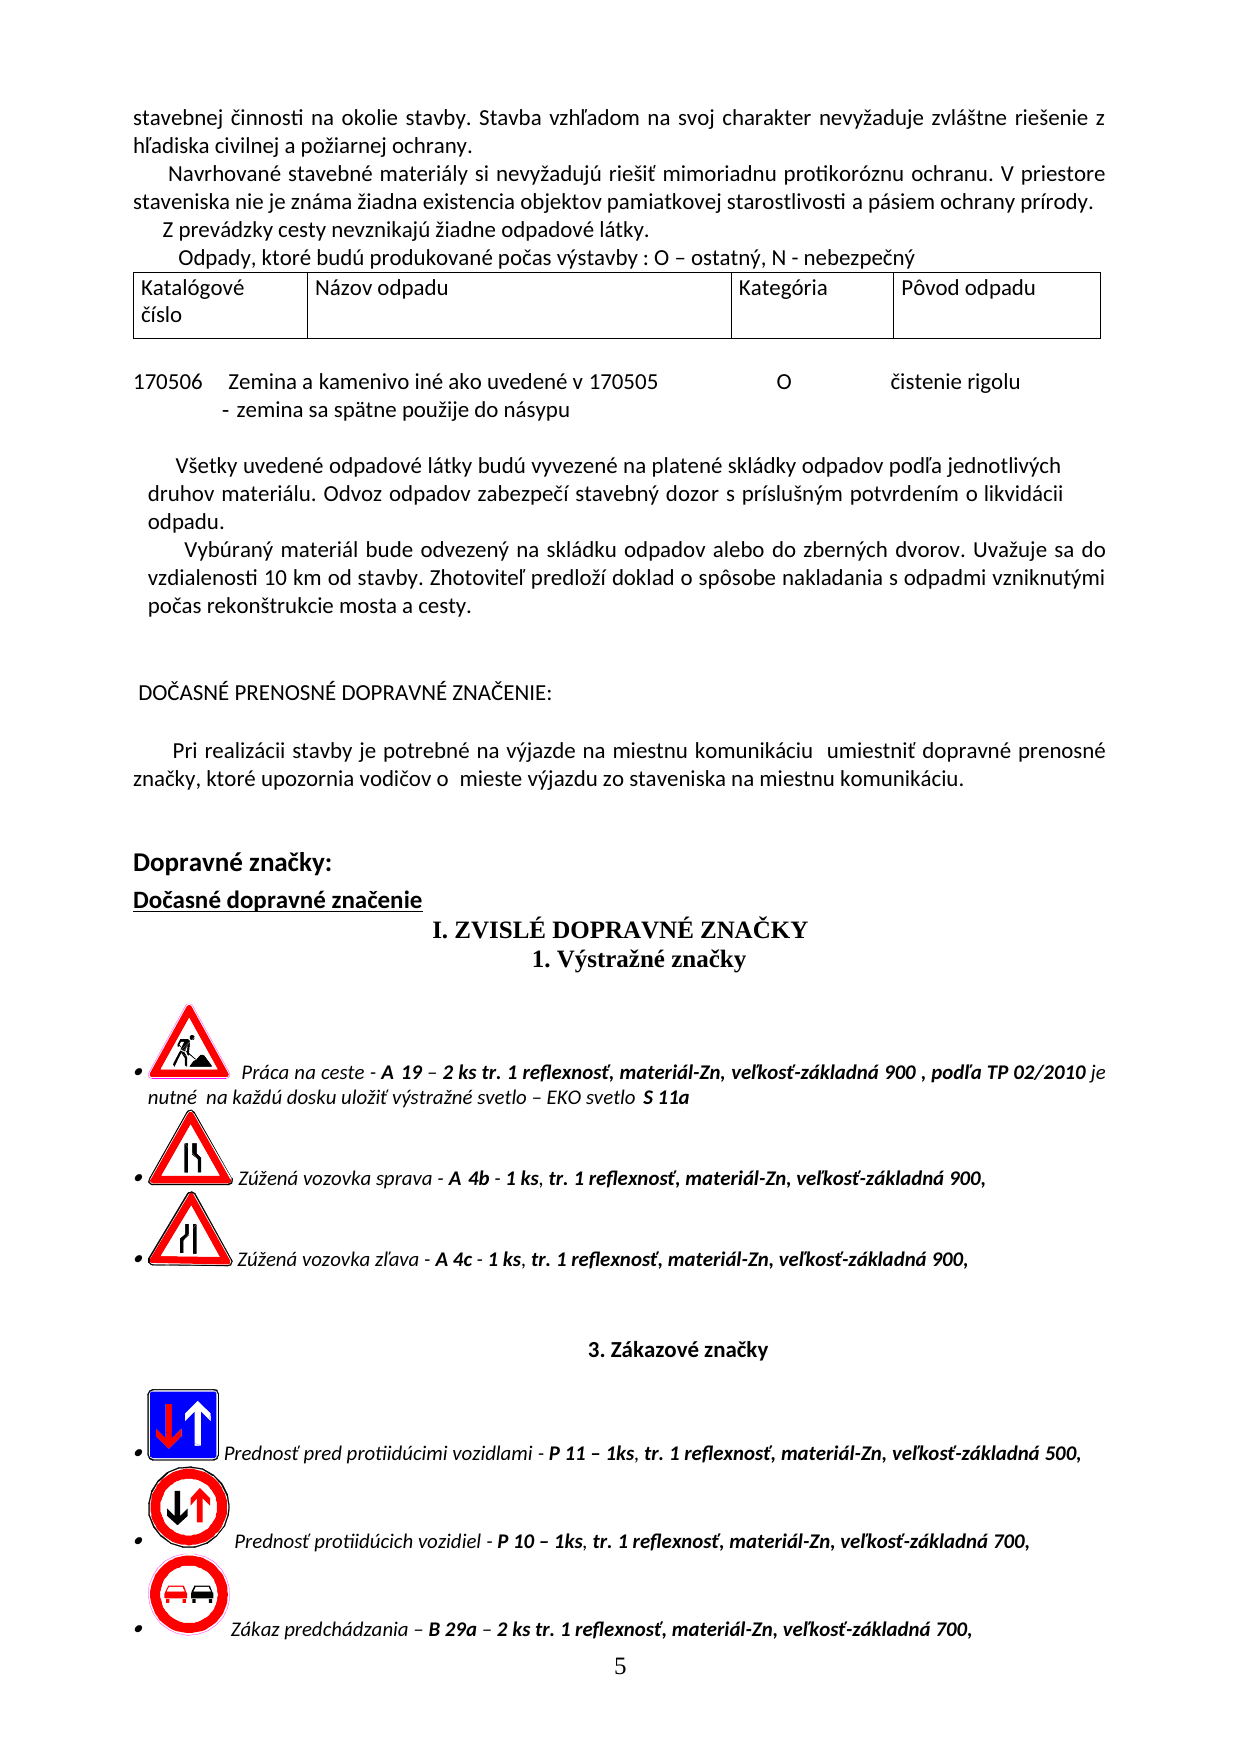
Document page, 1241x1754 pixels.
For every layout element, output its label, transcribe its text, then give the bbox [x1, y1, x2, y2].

table_header Katalógové číslo [134, 273, 307, 338]
table_header Názov odpadu [308, 273, 731, 338]
list Prednosť pred protiidúcimi vozidlami - P 11 – 1ks, tr. 1 reflexnosť, materiál-Zn, veľkosť-základná 500, [133, 1388, 1107, 1466]
text I. ZVISLÉ DOPRAVNÉ ZNAČKY [133, 915, 1107, 944]
text 170506 Zemina a kamenivo iné ako uvedené v 170505 O čistenie rigolu [133, 367, 1108, 395]
text Všetky uvedené odpadové látky budú vyvezené na platené skládky odpadov podľa jednotlivých druhov materiálu. Odvoz odpadov zabezpečí stavebný dozor s príslušným potvrdením o likvidácii odpadu. [148, 451, 1063, 535]
text Vybúraný materiál bude odvezený na skládku odpadov alebo do zberných dvorov. Uvažuje sa do vzdialenosti 10 km od stavby. Zhotoviteľ predloží doklad o spôsobe nakladania s odpadmi vzniknutými počas rekonštrukcie mosta a cesty. [148, 535, 1107, 619]
list Práca na ceste - A 19 – 2 ks tr. 1 reflexnosť, materiál-Zn, veľkosť-základná 900 , podľa TP 02/2010 je nutné na každú dosku uložiť výstražné svetlo – EKO svetlo S 11a [133, 1003, 1107, 1110]
text Z prevádzky cesty nevznikajú žiadne odpadové látky. [133, 216, 1063, 243]
text Dočasné prenosné dopravné značenie: [133, 678, 1107, 706]
table_header Kategória [732, 273, 893, 338]
subtitle Dopravné značky: [133, 845, 1107, 878]
list Zúžená vozovka zľava - A 4c - 1 ks, tr. 1 reflexnosť, materiál-Zn, veľkosť-základná 900, [133, 1191, 1107, 1272]
text Dočasné dopravné značenie [133, 885, 1107, 915]
list Zákaz predchádzania – B 29a – 2 ks tr. 1 reflexnosť, materiál-Zn, veľkosť-základná 700, [133, 1554, 1107, 1642]
list Prednosť protiidúcich vozidiel - P 10 – 1ks, tr. 1 reflexnosť, materiál-Zn, veľkosť-základná 700, [133, 1466, 1107, 1554]
text Pri realizácii stavby je potrebné na výjazde na miestnu komunikáciu umiestniť dopravné prenosné značky, ktoré upozornia vodičov o mieste výjazdu zo staveniska na miestnu komunikáciu. [133, 736, 1107, 792]
text 1. Výstražné značky [170, 944, 1107, 973]
list zemina sa spätne použije do násypu [222, 395, 1108, 423]
text Odpady, ktoré budú produkované počas výstavby : O – ostatný, N - nebezpečný [133, 243, 1063, 272]
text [133, 103, 1107, 159]
table_header Pôvod odpadu [894, 273, 1100, 338]
list 3. Zákazové značky [248, 1335, 1107, 1363]
text Navrhované stavebné materiály si nevyžadujú riešiť mimoriadnu protikoróznu ochranu. V priestore staveniska nie je známa žiadna existencia objektov pamiatkovej starostlivosti a pásiem ochrany prírody. [133, 159, 1107, 216]
list Zúžená vozovka sprava - A 4b - 1 ks, tr. 1 reflexnosť, materiál-Zn, veľkosť-základná 900, [133, 1110, 1107, 1191]
